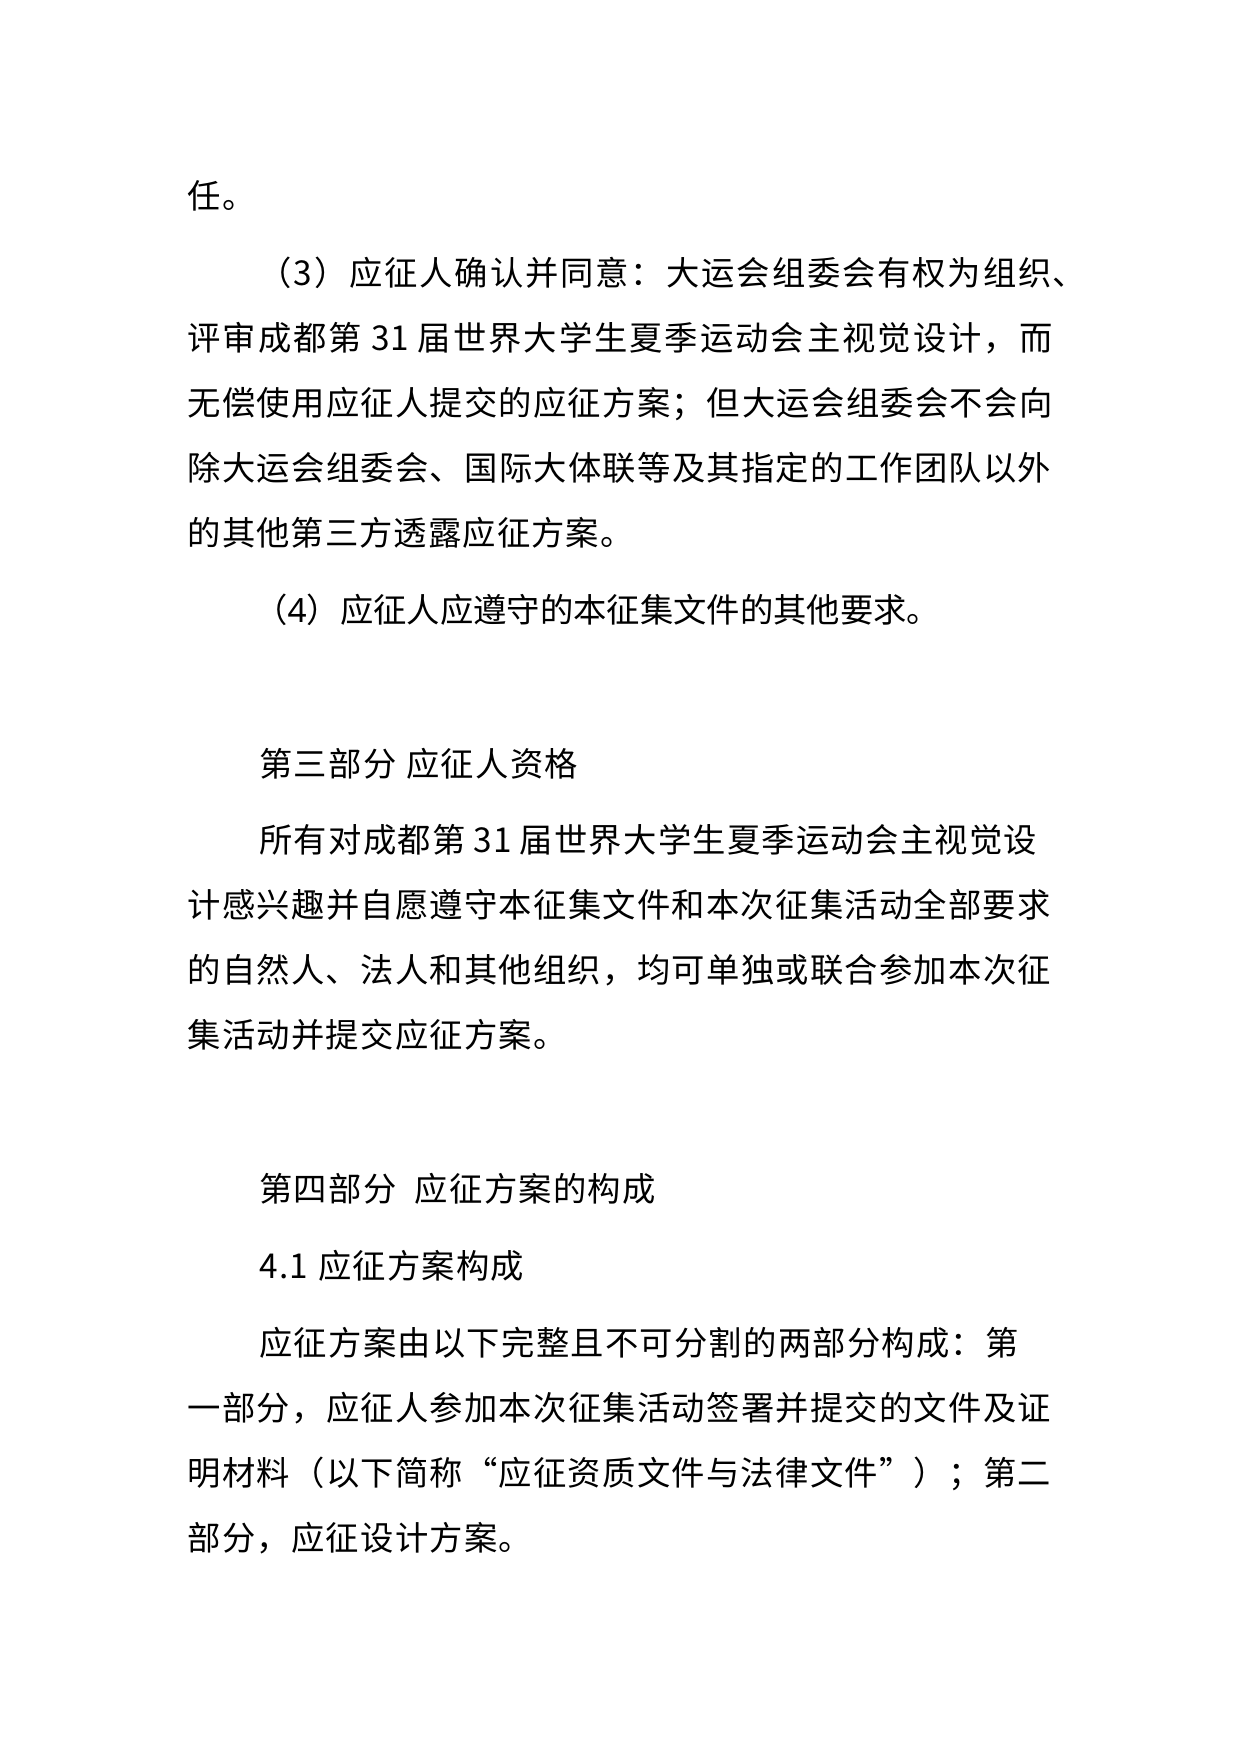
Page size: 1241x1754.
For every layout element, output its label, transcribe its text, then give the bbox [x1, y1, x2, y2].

text （3）应征人确认并同意：大运会组委会有权为组织、评审成都第31届世界大学生夏季运动会主视觉设计，而无偿使用应征人提交的应征方案；但大运会组委会不会向除大运会组委会、国际大体联等及其指定的工作团队以外的其他第三方透露应征方案。 [187, 239, 1053, 564]
text 所有对成都第31届世界大学生夏季运动会主视觉设计感兴趣并自愿遵守本征集文件和本次征集活动全部要求的自然人、法人和其他组织，均可单独或联合参加本次征集活动并提交应征方案。 [187, 806, 1053, 1066]
text 第四部分 应征方案的构成 [187, 1154, 1053, 1219]
text 应征方案由以下完整且不可分割的两部分构成：第一部分，应征人参加本次征集活动签署并提交的文件及证明材料（以下简称“应征资质文件与法律文件”）；第二部分，应征设计方案。 [187, 1308, 1053, 1568]
text （4）应征人应遵守的本征集文件的其他要求。 [187, 576, 1053, 641]
text 4.1 应征方案构成 [187, 1231, 1053, 1296]
text 第三部分 应征人资格 [187, 729, 1053, 794]
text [187, 162, 1053, 227]
